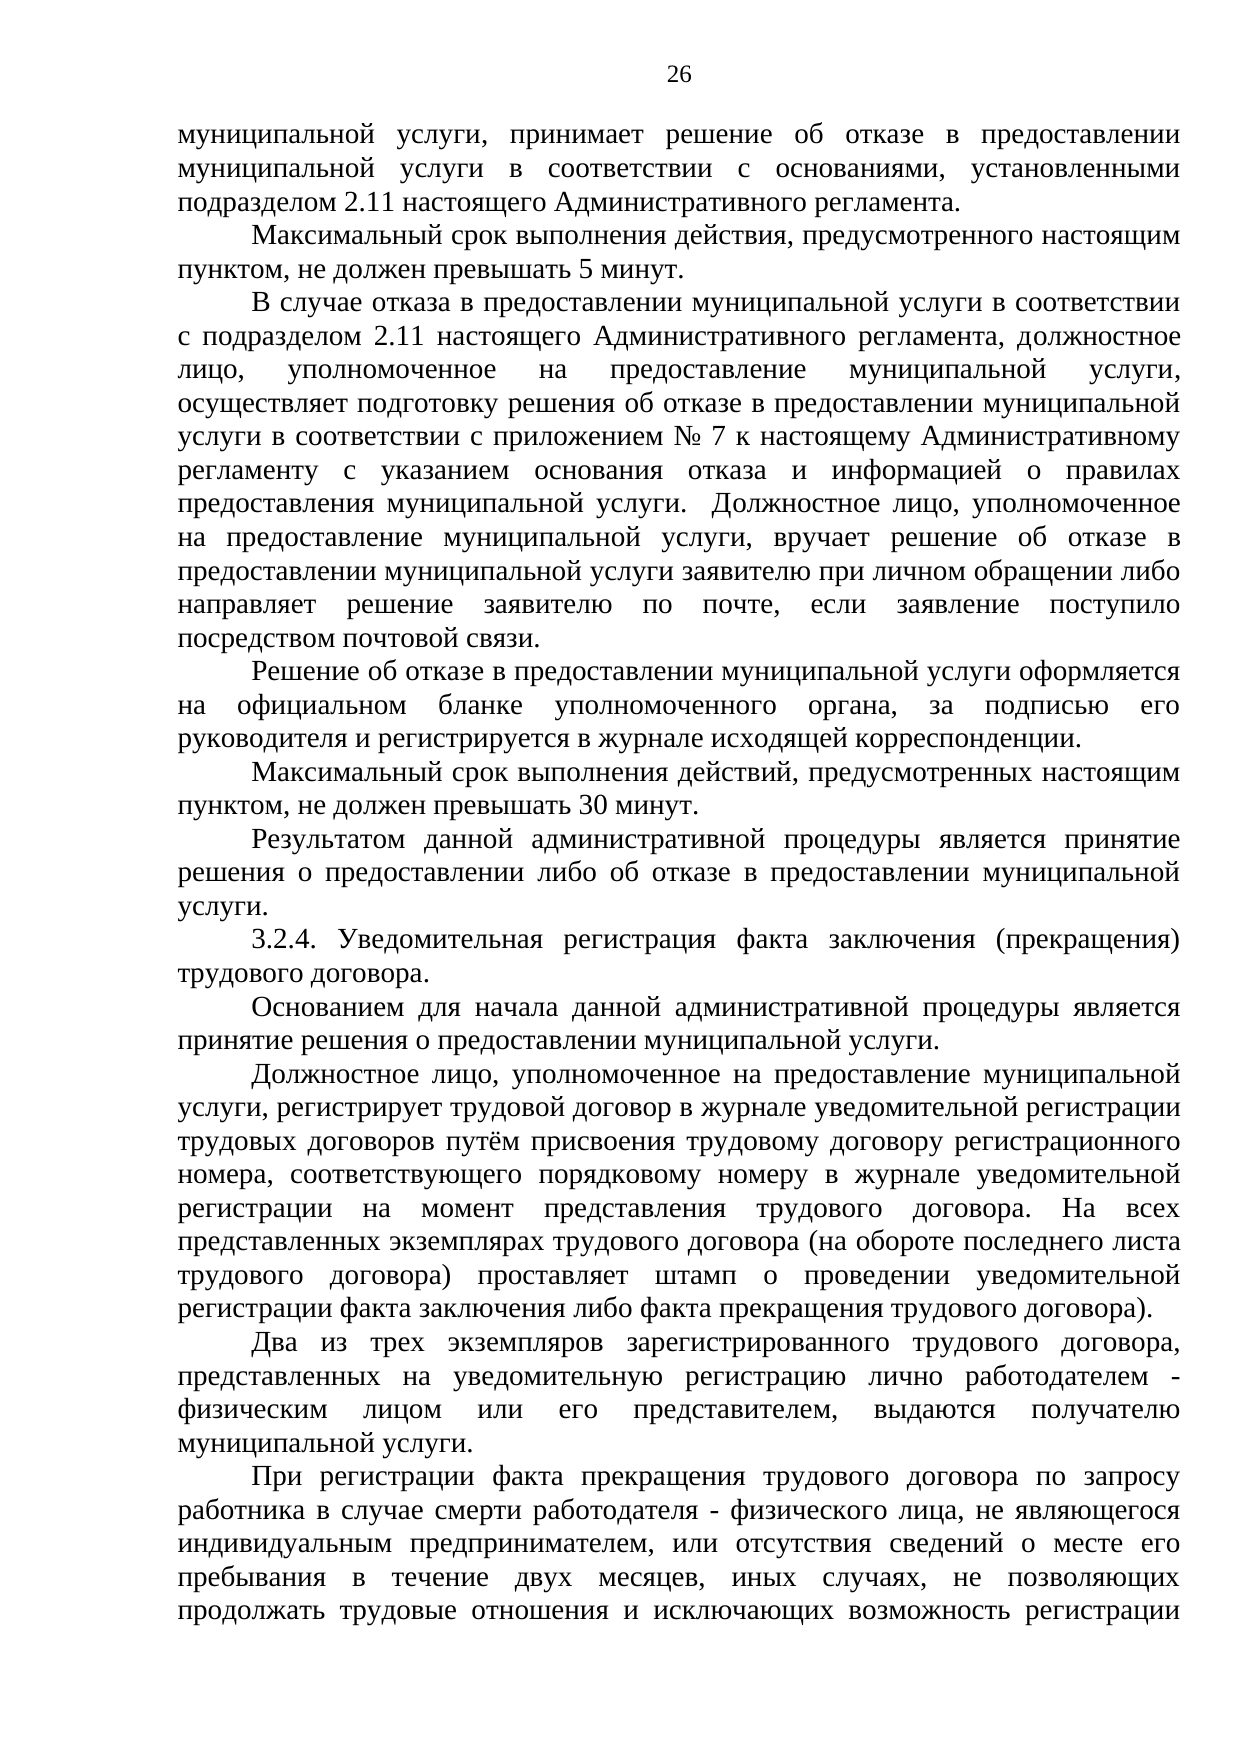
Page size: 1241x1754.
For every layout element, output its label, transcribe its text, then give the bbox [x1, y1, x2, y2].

text 3.2.4. Уведомительная регистрация факта заключения (прекращения) трудового договора. [177, 922, 1181, 989]
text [177, 1458, 1181, 1626]
text Максимальный срок выполнения действия, предусмотренного настоящим пунктом, не должен превышать 5 минут. [177, 217, 1181, 284]
text Максимальный срок выполнения действий, предусмотренных настоящим пунктом, не должен превышать 30 минут. [177, 754, 1181, 821]
text Результатом данной административной процедуры является принятие решения о предоставлении либо об отказе в предоставлении муниципальной услуги. [177, 821, 1181, 922]
text Два из трех экземпляров зарегистрированного трудового договора, представленных на уведомительную регистрацию лично работодателем - физическим лицом или его представителем, выдаются получателю муниципальной услуги. [177, 1324, 1181, 1458]
text Решение об отказе в предоставлении муниципальной услуги оформляется на официальном бланке уполномоченного органа, за подписью его руководителя и регистрируется в журнале исходящей корреспонденции. [177, 653, 1181, 754]
text Основанием для начала данной административной процедуры является принятие решения о предоставлении муниципальной услуги. [177, 989, 1181, 1056]
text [177, 117, 1181, 217]
text В случае отказа в предоставлении муниципальной услуги в соответствии с подразделом 2.11 настоящего Административного регламента, должностное лицо, уполномоченное на предоставление муниципальной услуги, осуществляет подготовку решения об отказе в предоставлении муниципальной услуги в соответствии с приложением № 7 к настоящему Административному регламенту с указанием основания отказа и информацией о правилах предоставления муниципальной услуги. Должностное лицо, уполномоченное на предоставление муниципальной услуги, вручает решение об отказе в предоставлении муниципальной услуги заявителю при личном обращении либо направляет решение заявителю по почте, если заявление поступило посредством почтовой связи. [177, 284, 1181, 653]
text Должностное лицо, уполномоченное на предоставление муниципальной услуги, регистрирует трудовой договор в журнале уведомительной регистрации трудовых договоров путём присвоения трудовому договору регистрационного номера, соответствующего порядковому номеру в журнале уведомительной регистрации на момент представления трудового договора. На всех представленных экземплярах трудового договора (на обороте последнего листа трудового договора) проставляет штамп о проведении уведомительной регистрации факта заключения либо факта прекращения трудового договора). [177, 1056, 1181, 1324]
